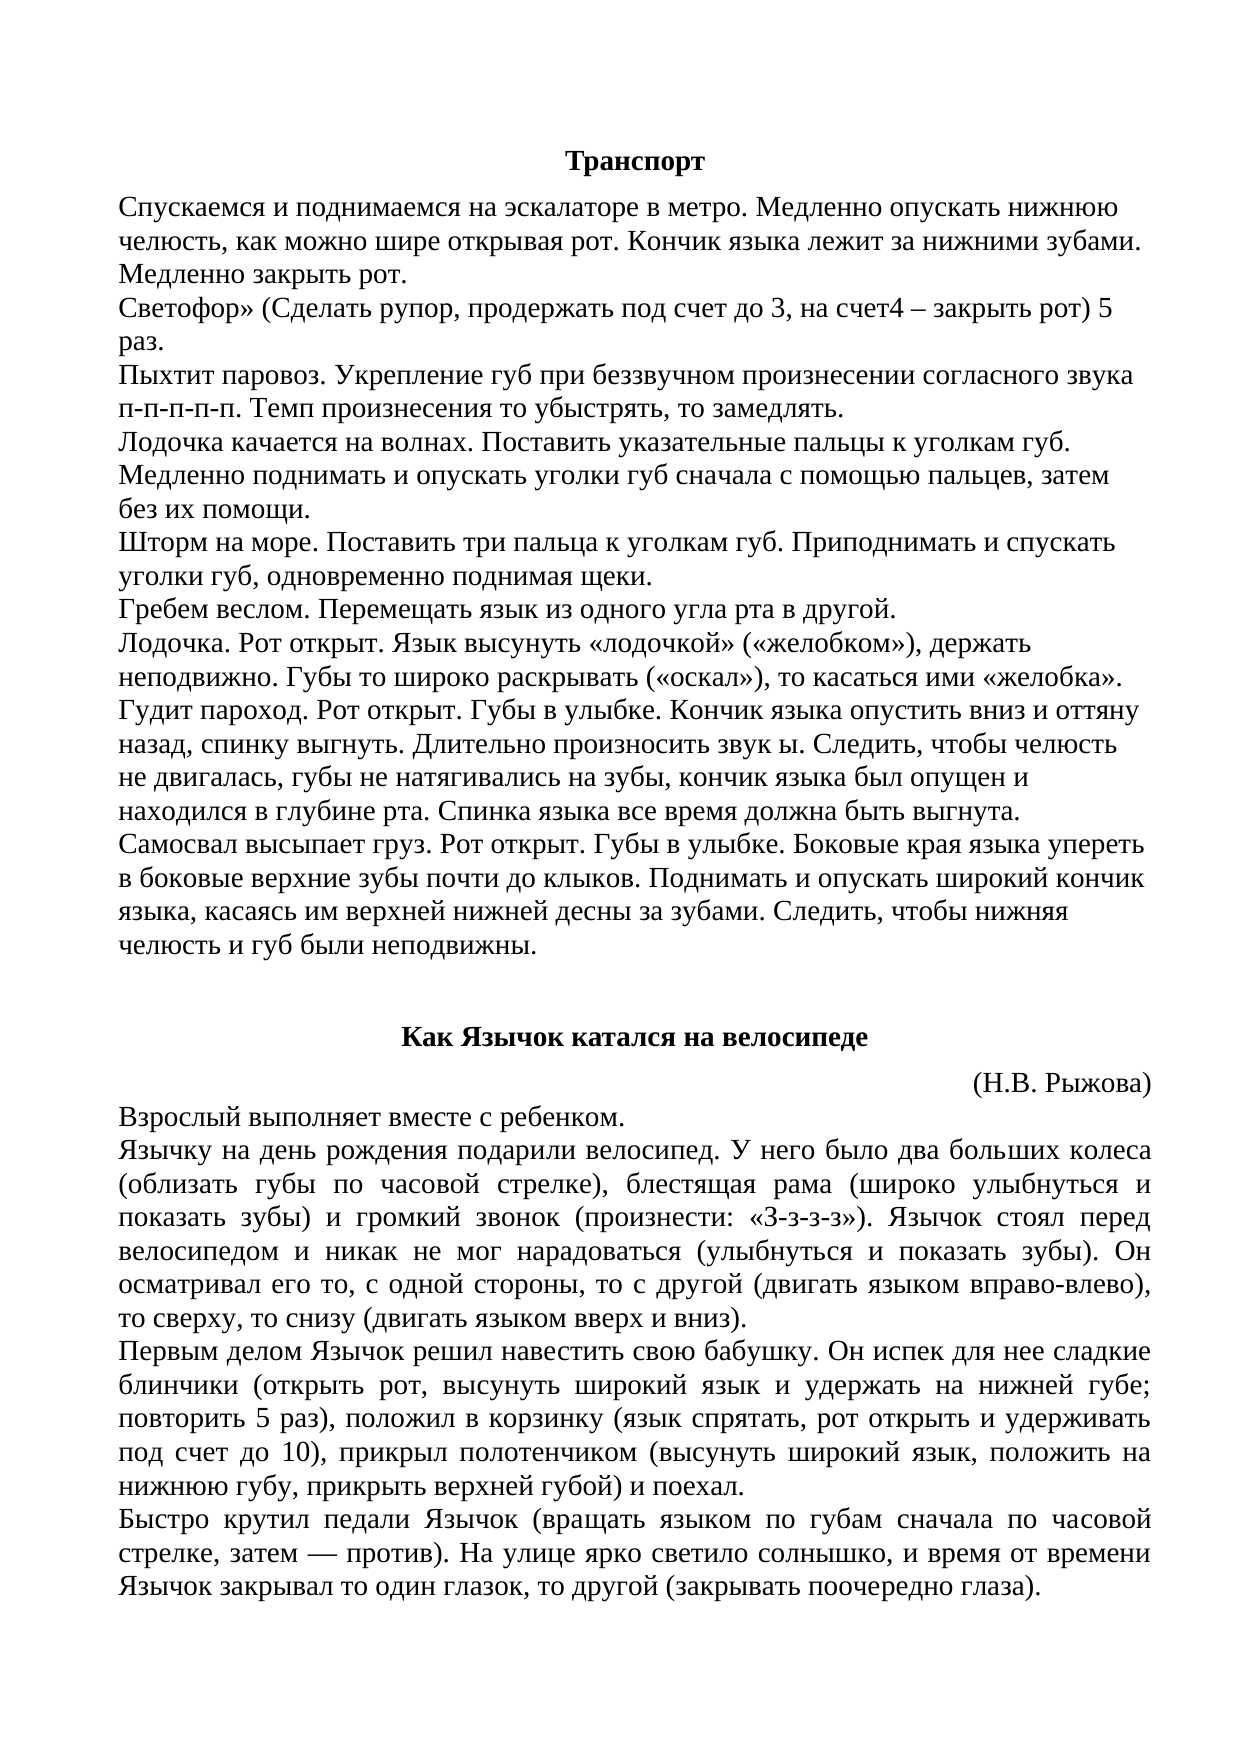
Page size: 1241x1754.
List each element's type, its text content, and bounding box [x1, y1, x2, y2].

text Светофор» (Сделать рупор, продержать под счет до 3, на счет4 – закрыть рот) 5 раз. [118, 290, 1152, 357]
text Гребем веслом. Перемещать язык из одного угла рта в другой. [118, 592, 1152, 625]
subtitle Как Язычок катался на велосипеде [118, 1019, 1152, 1053]
text Спускаемся и поднимаемся на эскалаторе в метро. Медленно опускать нижнюю челюсть, как можно шире открывая рот. Кончик языка лежит за нижними зубами. Медленно закрыть рот. [118, 189, 1152, 290]
text Гудит пароход. Рот открыт. Губы в улыбке. Кончик языка опустить вниз и оттяну назад, спинку выгнуть. Длительно произносить звук ы. Следить, чтобы челюсть не двигалась, губы не натягивались на зубы, кончик языка был опущен и находился в глубине рта. Спинка языка все время должна быть выгнута. [118, 692, 1152, 826]
text Лодочка качается на волнах. Поставить указательные пальцы к уголкам губ. Медленно поднимать и опускать уголки губ сначала с помощью пальцев, затем без их помощи. [118, 424, 1152, 524]
text Быстро крутил педали Язычок (вращать языком по губам сначала по часовой стрелке, затем — против). На улице ярко светило солнышко, и время от времени Язычок закрывал то один глазок, то другой (закрывать поочередно глаза). [118, 1501, 1152, 1602]
text Самосвал высыпает груз. Рот открыт. Губы в улыбке. Боковые края языка упереть в боковые верхние зубы почти до клыков. Поднимать и опускать широкий кончик языка, касаясь им верхней нижней десны за зубами. Следить, чтобы нижняя челюсть и губ были неподвижны. [118, 826, 1152, 961]
text Пыхтит паровоз. Укрепление губ при беззвучном произнесении согласного звука п-п-п-п-п. Темп произнесения то убыстрять, то замедлять. [118, 357, 1152, 424]
subtitle Транспорт [118, 143, 1152, 177]
text Взрослый выполняет вместе с ребенком. [118, 1099, 1152, 1132]
text Язычку на день рождения подарили велосипед. У него было два больших колеса (облизать губы по часовой стрелке), блестящая рама (широко улыбнуться и показать зубы) и громкий звонок (произнести: «З-з-з-з»). Язычок стоял перед велосипедом и никак не мог нарадоваться (улыбнуться и показать зубы). Он осматривал его то, с одной стороны, то с другой (двигать языком вправо-влево), то сверху, то снизу (двигать языком вверх и вниз). [118, 1132, 1152, 1333]
text Первым делом Язычок решил навестить свою бабушку. Он испек для нее сладкие блинчики (открыть рот, высунуть широкий язык и удержать на нижней губе; повторить 5 раз), положил в корзинку (язык спрятать, рот открыть и удерживать под счет до 10), прикрыл полотенчиком (высунуть широкий язык, положить на нижнюю губу, прикрыть верхней губой) и поехал. [118, 1333, 1152, 1501]
text Лодочка. Рот открыт. Язык высунуть «лодочкой» («желобком»), держать неподвижно. Губы то широко раскрывать («оскал»), то касаться ими «желобка». [118, 625, 1152, 692]
text Шторм на море. Поставить три пальца к уголкам губ. Приподнимать и спускать уголки губ, одновременно поднимая щеки. [118, 524, 1152, 592]
text (Н.В. Рыжова) [118, 1065, 1152, 1099]
